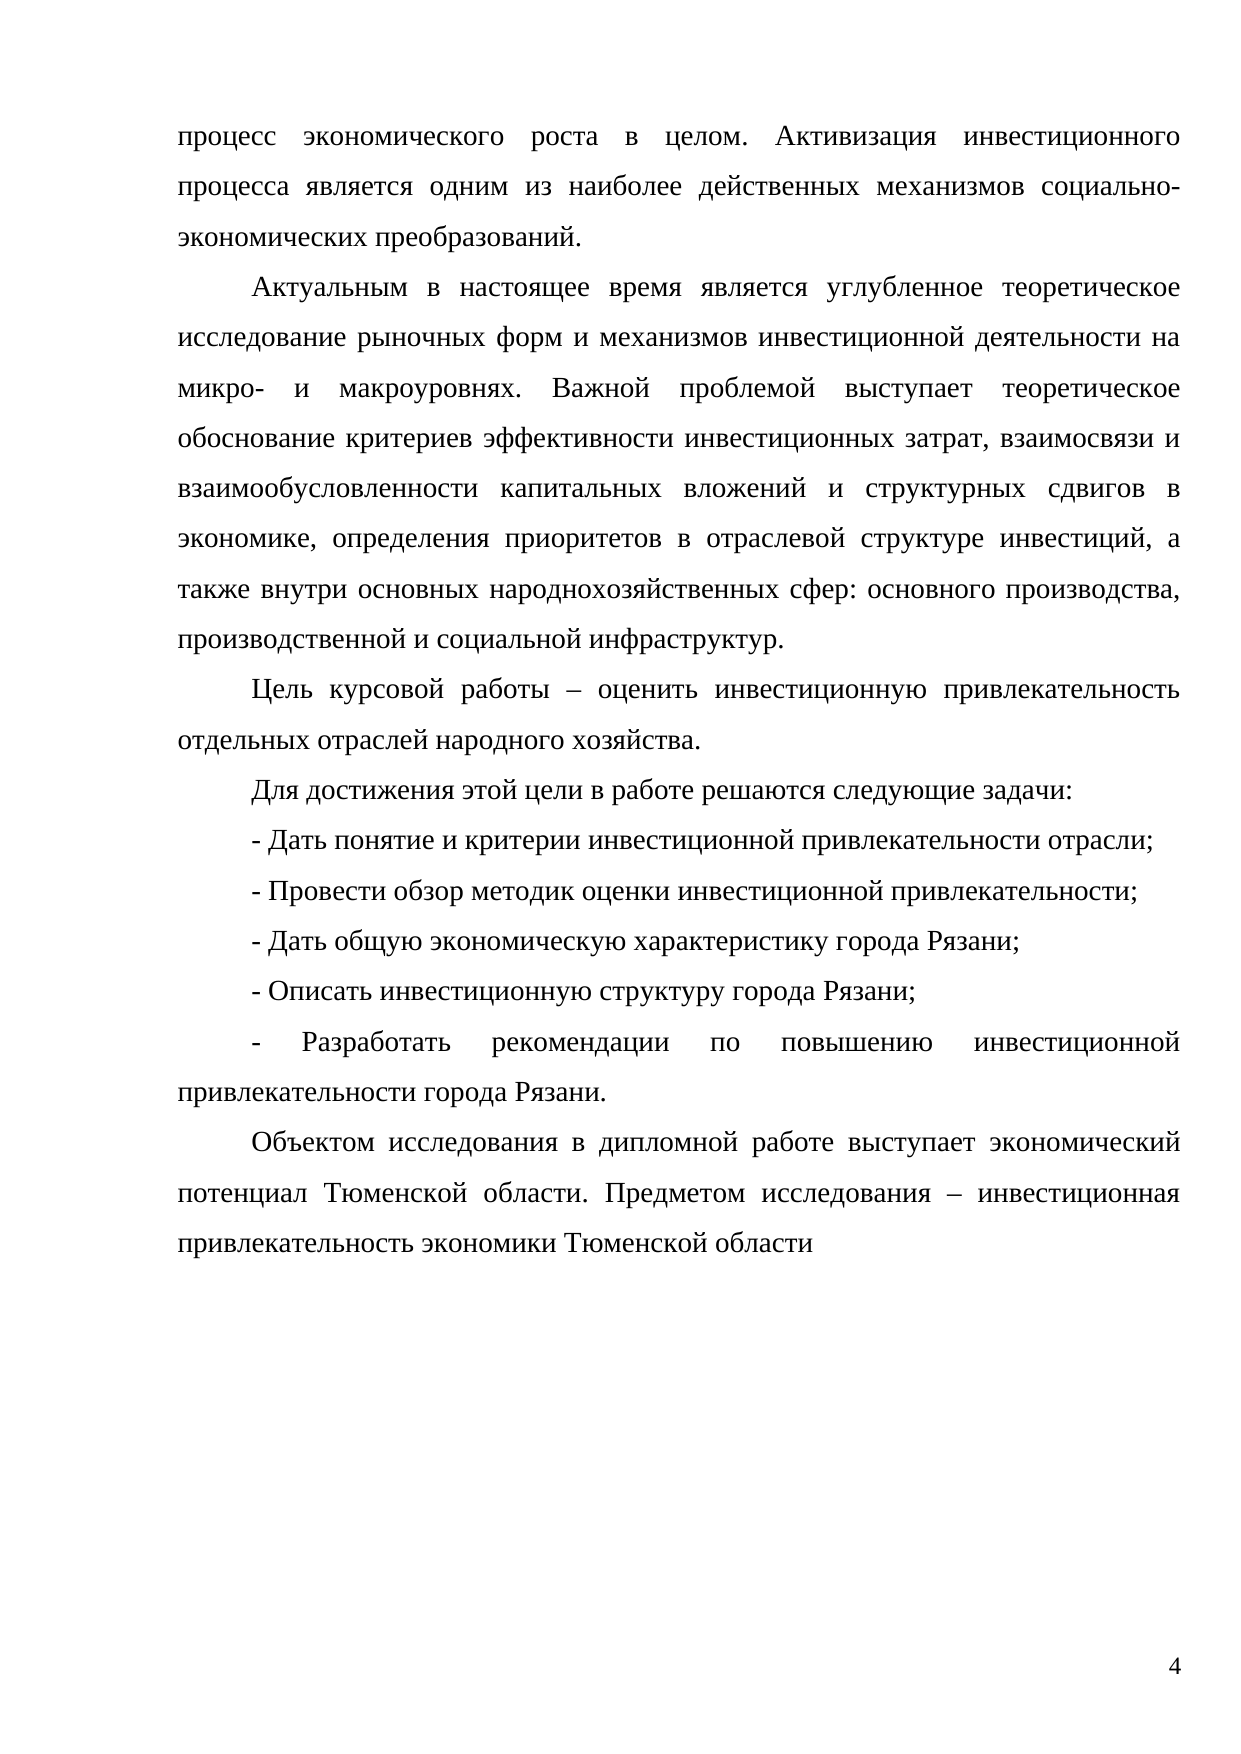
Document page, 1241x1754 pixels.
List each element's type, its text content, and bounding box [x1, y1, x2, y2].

text - Описать инвестиционную структуру города Рязани; [177, 973, 1181, 1007]
text - Провести обзор методик оценки инвестиционной привлекательности; [177, 873, 1181, 906]
text Объектом исследования в дипломной работе выступает экономический потенциал Тюменской области. Предметом исследования – инвестиционная привлекательность экономики Тюменской области [177, 1124, 1181, 1258]
text - Разработать рекомендации по повышению инвестиционной привлекательности города Рязани. [177, 1024, 1181, 1108]
text - Дать общую экономическую характеристику города Рязани; [177, 923, 1181, 957]
text - Дать понятие и критерии инвестиционной привлекательности отрасли; [177, 822, 1181, 856]
text Цель курсовой работы – оценить инвестиционную привлекательность отдельных отраслей народного хозяйства. [177, 672, 1181, 755]
text Для достижения этой цели в работе решаются следующие задачи: [177, 772, 1181, 806]
text Актуальным в настоящее время является углубленное теоретическое исследование рыночных форм и механизмов инвестиционной деятельности на микро- и макроуровнях. Важной проблемой выступает теоретическое обоснование критериев эффективности инвестиционных затрат, взаимосвязи и взаимообусловленности капитальных вложений и структурных сдвигов в экономике, определения приоритетов в отраслевой структуре инвестиций, а также внутри основных народнохозяйственных сфер: основного производства, производственной и социальной инфраструктур. [177, 269, 1181, 655]
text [177, 118, 1181, 252]
